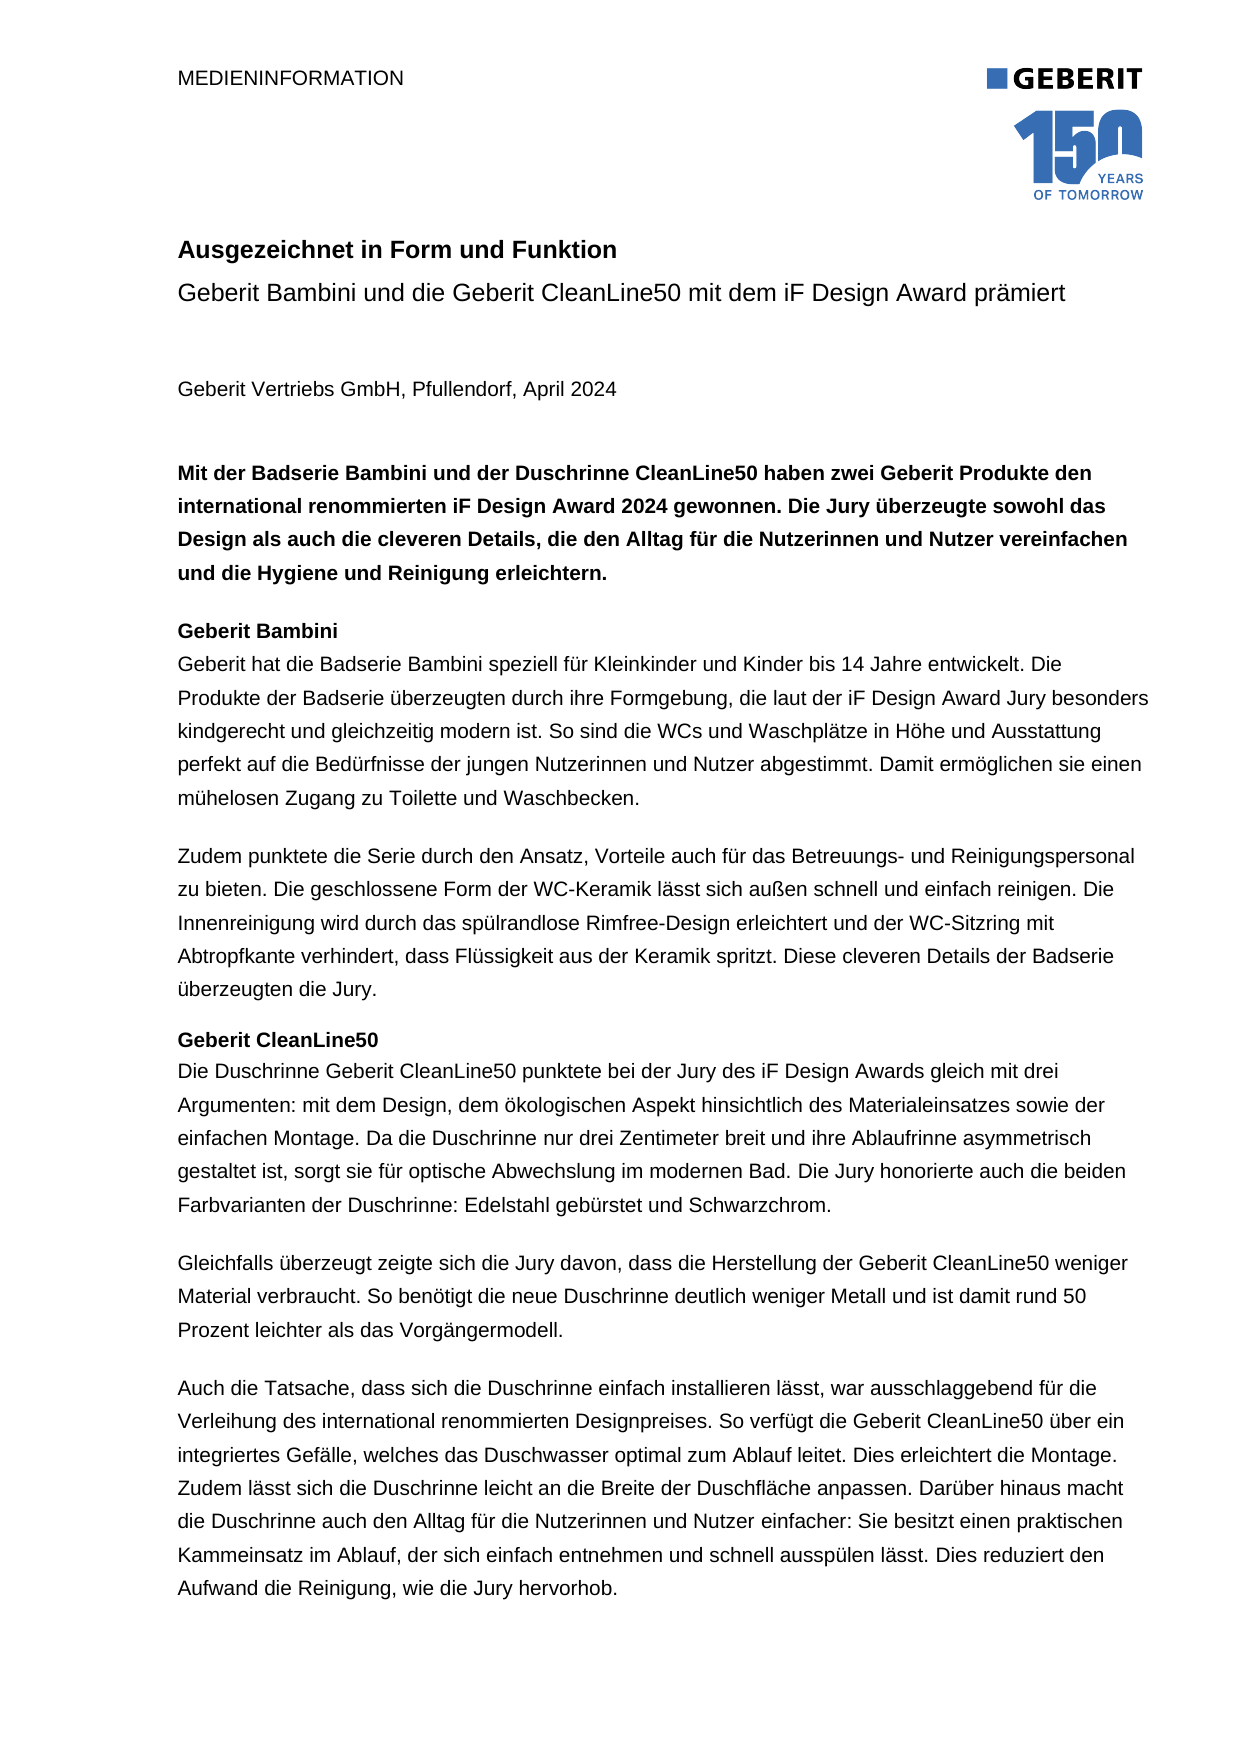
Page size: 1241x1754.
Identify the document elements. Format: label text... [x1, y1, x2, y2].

text Die Duschrinne Geberit CleanLine50 punktete bei der Jury des iF Design Awards gleich mit drei Argumenten: mit dem Design, dem ökologischen Aspekt hinsichtlich des Materialeinsatzes sowie der einfachen Montage. Da die Duschrinne nur drei Zentimeter breit und ihre Ablaufrinne asymmetrisch gestaltet ist, sorgt sie für optische Abwechslung im modernen Bad. Die Jury honorierte auch die beiden Farbvarianten der Duschrinne: Edelstahl gebürstet und Schwarzchrom. [177, 1052, 1152, 1219]
title Geberit Bambini Geberit hat die Badserie Bambini speziell für Kleinkinder und Kinder bis 14 Jahre entwickelt. Die Produkte der Badserie überzeugten durch ihre Formgebung, die laut der iF Design Award Jury besonders kindgerecht und gleichzeitig modern ist. So sind die WCs und Waschplätze in Höhe und Ausstattung perfekt auf die Bedürfnisse der jungen Nutzerinnen und Nutzer abgestimmt. Damit ermöglichen sie einen mühelosen Zugang zu Toilette und Waschbecken. [177, 612, 1152, 812]
subtitle Geberit Bambini und die Geberit CleanLine50 mit dem iF Design Award prämiert [177, 278, 1152, 307]
text Ausgezeichnet in Form und Funktion [177, 235, 1152, 264]
text Zudem punktete die Serie durch den Ansatz, Vorteile auch für das Betreuungs- und Reinigungspersonal zu bieten. Die geschlossene Form der WC-Keramik lässt sich außen schnell und einfach reinigen. Die Innenreinigung wird durch das spülrandlose Rimfree-Design erleichtert und der WC-Sitzring mit Abtropfkante verhindert, dass Flüssigkeit aus der Keramik spritzt. Diese cleveren Details der Badserie überzeugten die Jury. [177, 837, 1152, 1003]
text Geberit CleanLine50 [177, 1028, 1152, 1052]
text Auch die Tatsache, dass sich die Duschrinne einfach installieren lässt, war ausschlaggebend für die Verleihung des international renommierten Designpreises. So verfügt die Geberit CleanLine50 über ein integriertes Gefälle, welches das Duschwasser optimal zum Ablauf leitet. Dies erleichtert die Montage. Zudem lässt sich die Duschrinne leicht an die Breite der Duschfläche anpassen. Darüber hinaus macht die Duschrinne auch den Alltag für die Nutzerinnen und Nutzer einfacher: Sie besitzt einen praktischen Kammeinsatz im Ablauf, der sich einfach entnehmen und schnell ausspülen lässt. Dies reduziert den Aufwand die Reinigung, wie die Jury hervorhob. [177, 1369, 1152, 1602]
text Geberit Vertriebs GmbH, Pfullendorf, April 2024 [177, 370, 1152, 403]
text Gleichfalls überzeugt zeigte sich die Jury davon, dass die Herstellung der Geberit CleanLine50 weniger Material verbraucht. So benötigt die neue Duschrinne deutlich weniger Metall und ist damit rund 50 Prozent leichter als das Vorgängermodell. [177, 1244, 1152, 1344]
title Mit der Badserie Bambini und der Duschrinne CleanLine50 haben zwei Geberit Produkte den international renommierten iF Design Award 2024 gewonnen. Die Jury überzeugte sowohl das Design als auch die cleveren Details, die den Alltag für die Nutzerinnen und Nutzer vereinfachen und die Hygiene und Reinigung erleichtern. [177, 453, 1152, 587]
